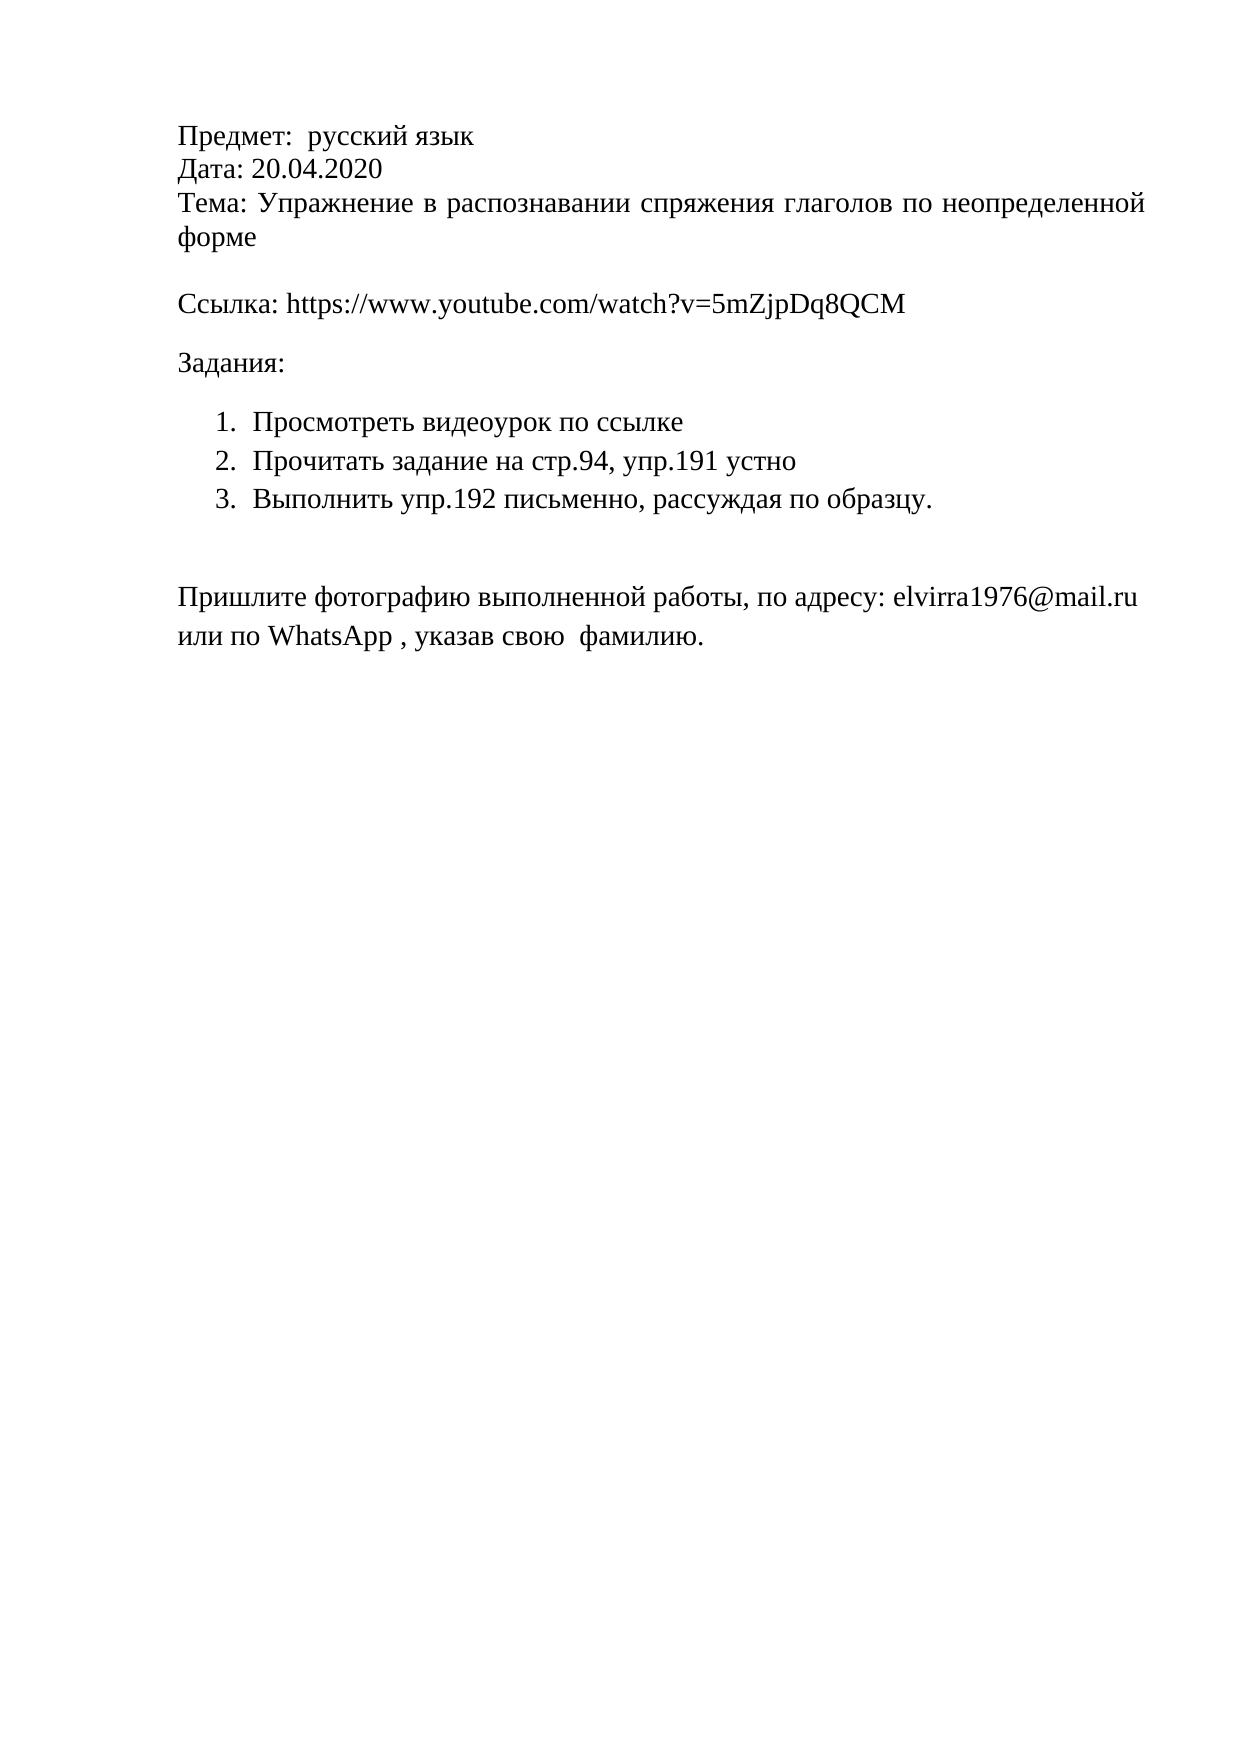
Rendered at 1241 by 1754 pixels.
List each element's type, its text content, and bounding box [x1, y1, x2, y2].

text Задания: [177, 345, 1152, 379]
text Дата: 20.04.2020 [177, 152, 1152, 185]
text Пришлите фотографию выполненной работы, по адресу: elvirra1976@mail.ru или по WhatsApp , указав свою фамилию. [177, 579, 1152, 652]
text Тема: Упражнение в распознавании спряжения глаголов по неопределенной форме [177, 185, 1146, 252]
text Ссылка: https://www.youtube.com/watch?v=5mZjpDq8QCM [177, 286, 1152, 319]
list Прочитать задание на стр.94, упр.191 устно [215, 443, 1152, 477]
text Предмет: русский язык [177, 118, 1152, 152]
list Выполнить упр.192 письменно, рассуждая по образцу. [215, 482, 1152, 515]
list Просмотреть видеоурок по ссылке [215, 404, 1152, 438]
